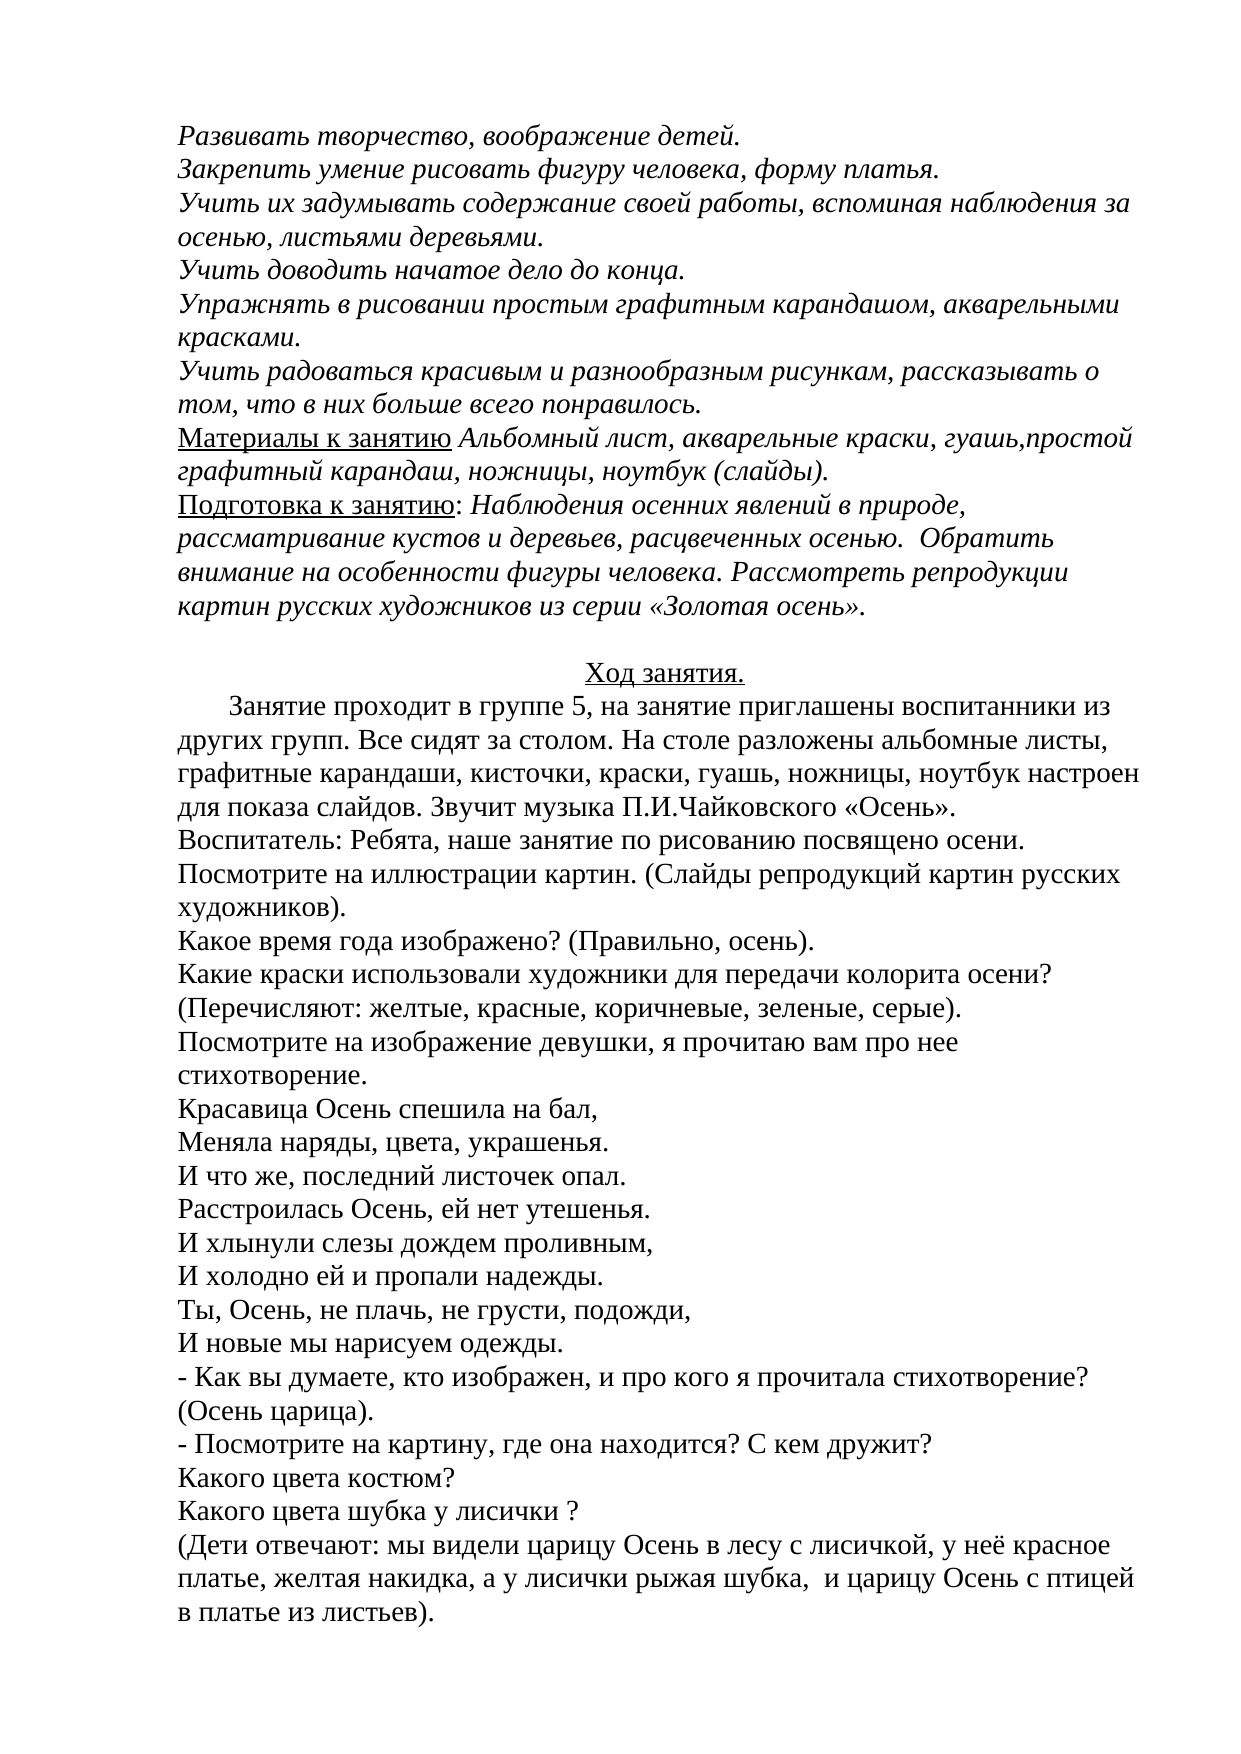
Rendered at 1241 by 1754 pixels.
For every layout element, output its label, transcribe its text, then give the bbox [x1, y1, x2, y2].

text Какого цвета костюм? [177, 1460, 1152, 1493]
text Какое время года изображено? (Правильно, осень). [177, 923, 1152, 957]
text И новые мы нарисуем одежды. [177, 1326, 1152, 1359]
text Ход занятия. [177, 655, 1152, 688]
text Посмотрите на изображение девушки, я прочитаю вам про нее стихотворение. [177, 1024, 1152, 1091]
text Меняла наряды, цвета, украшенья. [177, 1124, 1152, 1158]
text Закрепить умение рисовать фигуру человека, форму платья. [177, 152, 1152, 185]
text И холодно ей и пропали надежды. [177, 1258, 1152, 1292]
text Занятие проходит в группе 5, на занятие приглашены воспитанники из других групп. Все сидят за столом. На столе разложены альбомные листы, графитные карандаши, кисточки, краски, гуашь, ножницы, ноутбук настроен для показа слайдов. Звучит музыка П.И.Чайковского «Осень». [177, 688, 1152, 822]
text (Дети отвечают: мы видели царицу Осень в лесу с лисичкой, у неё красное платье, желтая накидка, а у лисички рыжая шубка, и царицу Осень с птицей в платье из листьев). [177, 1527, 1152, 1627]
text И что же, последний листочек опал. [177, 1158, 1152, 1191]
text Материалы к занятию Альбомный лист, акварельные краски, гуашь,простой графитный карандаш, ножницы, ноутбук (слайды). [177, 420, 1152, 487]
text - Как вы думаете, кто изображен, и про кого я прочитала стихотворение? (Осень царица). [177, 1359, 1152, 1426]
text Ты, Осень, не плачь, не грусти, подожди, [177, 1292, 1152, 1326]
text Учить их задумывать содержание своей работы, вспоминая наблюдения за осенью, листьями деревьями. [177, 185, 1152, 252]
text - Посмотрите на картину, где она находится? С кем дружит? [177, 1426, 1152, 1460]
text Какого цвета шубка у лисички ? [177, 1493, 1152, 1527]
text И хлынули слезы дождем проливным, [177, 1225, 1152, 1258]
text Подготовка к занятию: Наблюдения осенних явлений в природе, рассматривание кустов и деревьев, расцвеченных осенью. Обратить внимание на особенности фигуры человека. Рассмотреть репродукции картин русских художников из серии «Золотая осень». [177, 487, 1152, 621]
text Учить доводить начатое дело до конца. [177, 252, 1152, 286]
text Упражнять в рисовании простым графитным карандашом, акварельными красками. [177, 286, 1152, 353]
text Учить радоваться красивым и разнообразным рисункам, рассказывать о том, что в них больше всего понравилось. [177, 353, 1152, 420]
text Какие краски использовали художники для передачи колорита осени? (Перечисляют: желтые, красные, коричневые, зеленые, серые). [177, 957, 1152, 1024]
text Расстроилась Осень, ей нет утешенья. [177, 1191, 1152, 1225]
text Красавица Осень спешила на бал, [177, 1091, 1152, 1124]
text Посмотрите на иллюстрации картин. (Слайды репродукций картин русских художников). [177, 856, 1152, 923]
text Воспитатель: Ребята, наше занятие по рисованию посвящено осени. [177, 822, 1152, 856]
text Развивать творчество, воображение детей. [177, 118, 1152, 152]
